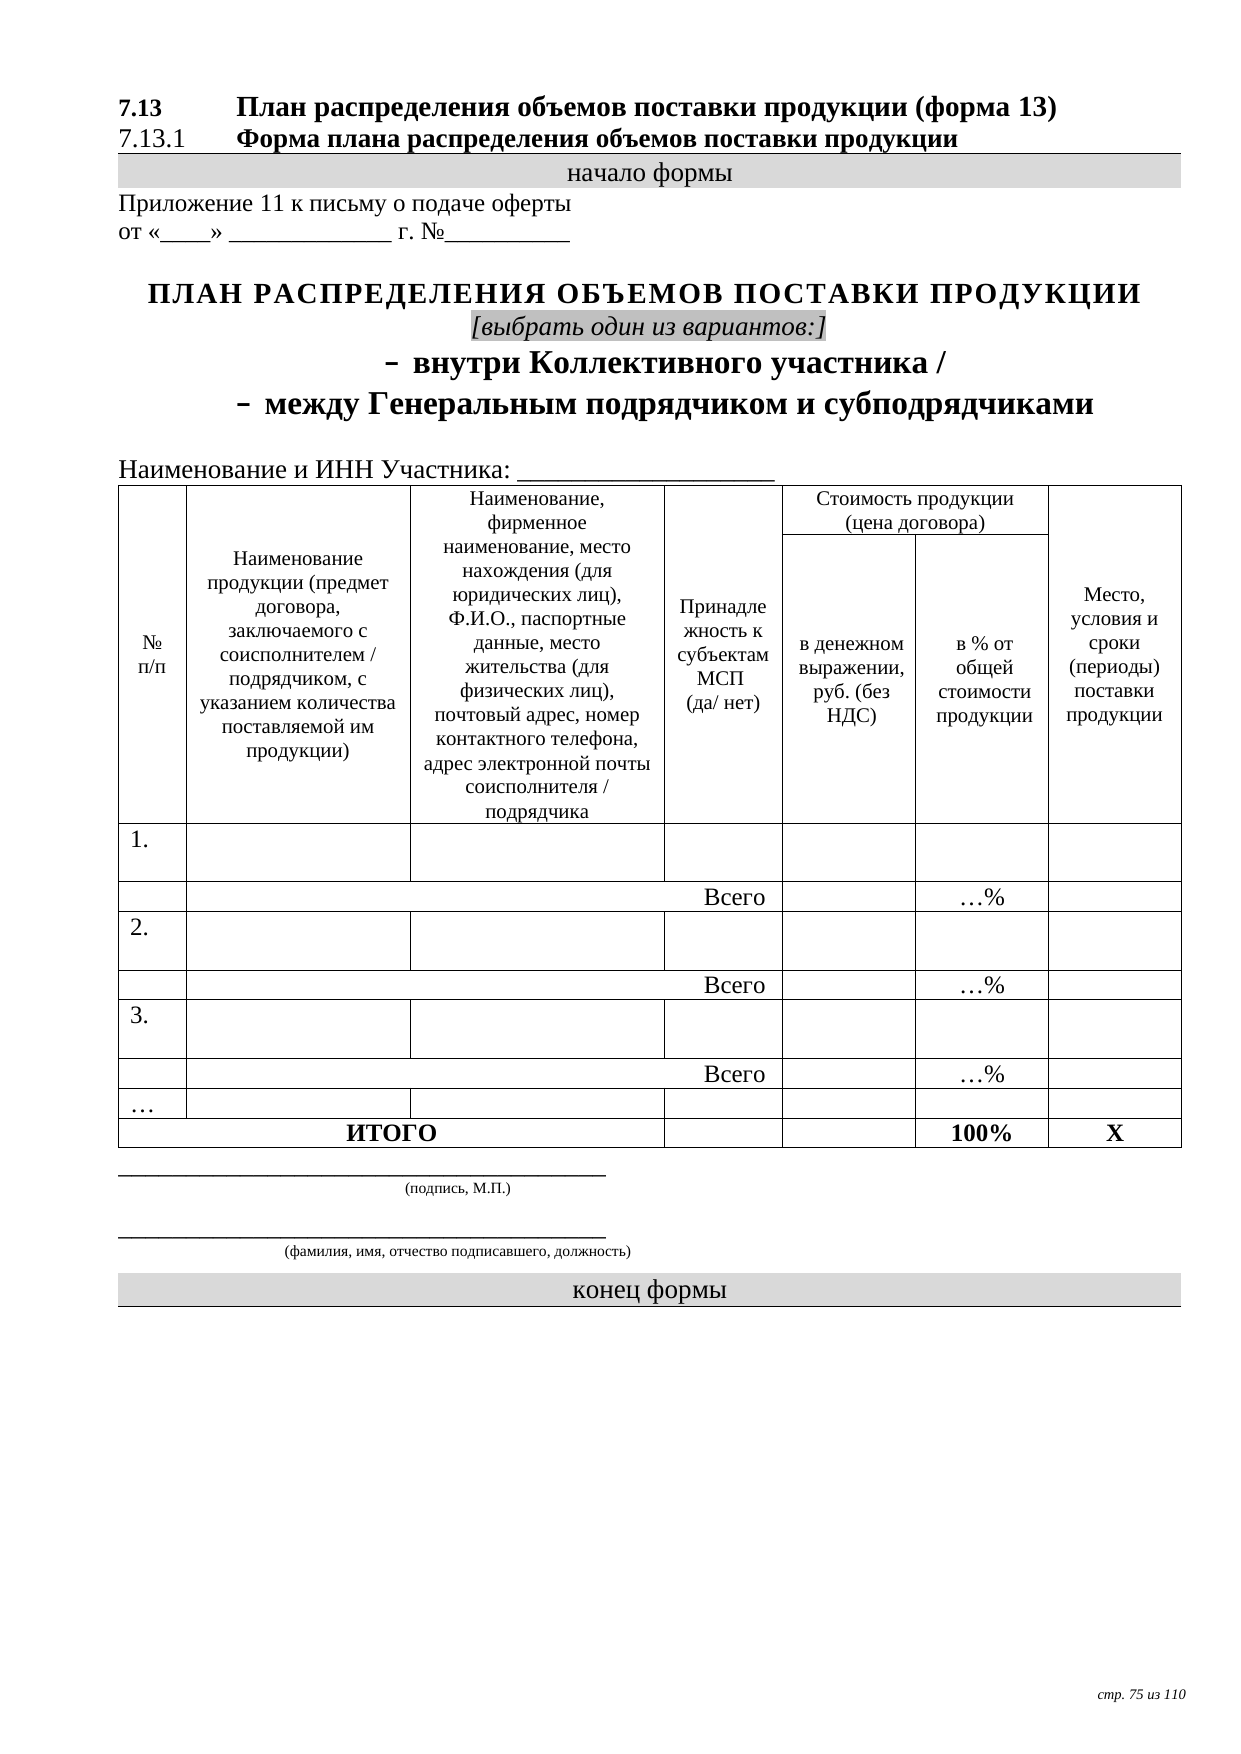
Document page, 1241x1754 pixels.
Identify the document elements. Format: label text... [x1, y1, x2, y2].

table_cell …% [916, 1059, 1048, 1088]
table_header Наименование, фирменное наименование, место нахождения (для юридических лиц), Ф.И.О., паспортные данные, место жительства (для физических лиц), почтовый адрес, номер контактного телефона, адрес электронной почты соисполнителя / подрядчика [411, 486, 664, 823]
text ____________________________________ [118, 1148, 1181, 1179]
table_cell ИТОГО [119, 1119, 664, 1147]
table_cell [783, 1089, 915, 1117]
table_cell [411, 824, 664, 881]
list между Генеральным подрядчиком и субподрядчиками [148, 382, 1181, 422]
table_cell [916, 824, 1048, 881]
table_cell Всего [187, 971, 782, 999]
table_cell [119, 824, 186, 881]
table_cell [783, 912, 915, 969]
table_cell [783, 1059, 915, 1088]
table_header Наименование продукции (предмет договора, заключаемого с соисполнителем / подрядчиком, с указанием количества поставляемой им продукции) [187, 486, 410, 823]
table_cell [1049, 1059, 1181, 1088]
table_cell [665, 912, 782, 969]
table_cell [119, 1000, 186, 1058]
table_cell [119, 912, 186, 969]
table_cell [1049, 912, 1181, 969]
table_cell Всего [187, 882, 782, 911]
table_cell [665, 1119, 782, 1147]
table_header № п/п [119, 486, 186, 823]
text Наименование и ИНН Участника: ___________________ [118, 453, 1181, 485]
table_cell …% [916, 882, 1048, 911]
table_cell Всего [187, 1059, 782, 1088]
table_cell [187, 824, 410, 881]
text ____________________________________ [118, 1211, 1181, 1242]
table_cell [1049, 1089, 1181, 1117]
table_header Принадлежность к субъектам МСП (да/ нет) [665, 486, 782, 823]
table_cell [1049, 1000, 1181, 1058]
table_cell [783, 882, 915, 911]
table_cell Х [1049, 1119, 1181, 1147]
text конец формы [118, 1273, 1181, 1306]
table_cell …% [916, 971, 1048, 999]
table_cell [783, 1119, 915, 1147]
table_cell [119, 882, 186, 911]
table_cell [665, 1000, 782, 1058]
table_cell [187, 1000, 410, 1058]
table_cell [783, 1000, 915, 1058]
table_cell [411, 912, 664, 969]
table_cell [119, 1059, 186, 1088]
table_cell [1049, 824, 1181, 881]
table_cell в денежном выражении, руб. (без НДС) [783, 535, 915, 823]
text (подпись, М.П.) [118, 1179, 797, 1211]
table_cell [916, 912, 1048, 969]
text (фамилия, имя, отчество подписавшего, должность) [118, 1242, 797, 1273]
table_cell [411, 1000, 664, 1058]
table_cell [187, 912, 410, 969]
subtitle План распределения объемов поставки продукции (форма 13) [118, 89, 1181, 122]
table_cell [411, 1089, 664, 1117]
table_cell 100% [916, 1119, 1048, 1147]
table_cell … [119, 1089, 186, 1117]
table_cell в % от общей стоимости продукции [916, 535, 1048, 823]
text Форма плана распределения объемов поставки продукции [118, 122, 1181, 153]
table_cell [665, 824, 782, 881]
table_cell [665, 1089, 782, 1117]
table_cell [783, 971, 915, 999]
table_cell [1049, 882, 1181, 911]
text План распределения объемов поставки продукции [выбрать один из вариантов:] [118, 276, 1181, 341]
table_cell [783, 824, 915, 881]
table_cell [916, 1000, 1048, 1058]
list внутри Коллективного участника / [148, 341, 1181, 382]
text Приложение 11 к письму о подаче оферты от «____» _____________ г. №__________ [118, 188, 1181, 245]
table_cell [1049, 971, 1181, 999]
table_cell [187, 1089, 410, 1117]
text начало формы [118, 154, 1181, 188]
table_header Место, условия и сроки (периоды) поставки продукции [1049, 486, 1181, 823]
table_cell [916, 1089, 1048, 1117]
table_cell [119, 971, 186, 999]
table_header Стоимость продукции (цена договора) [783, 486, 1048, 534]
